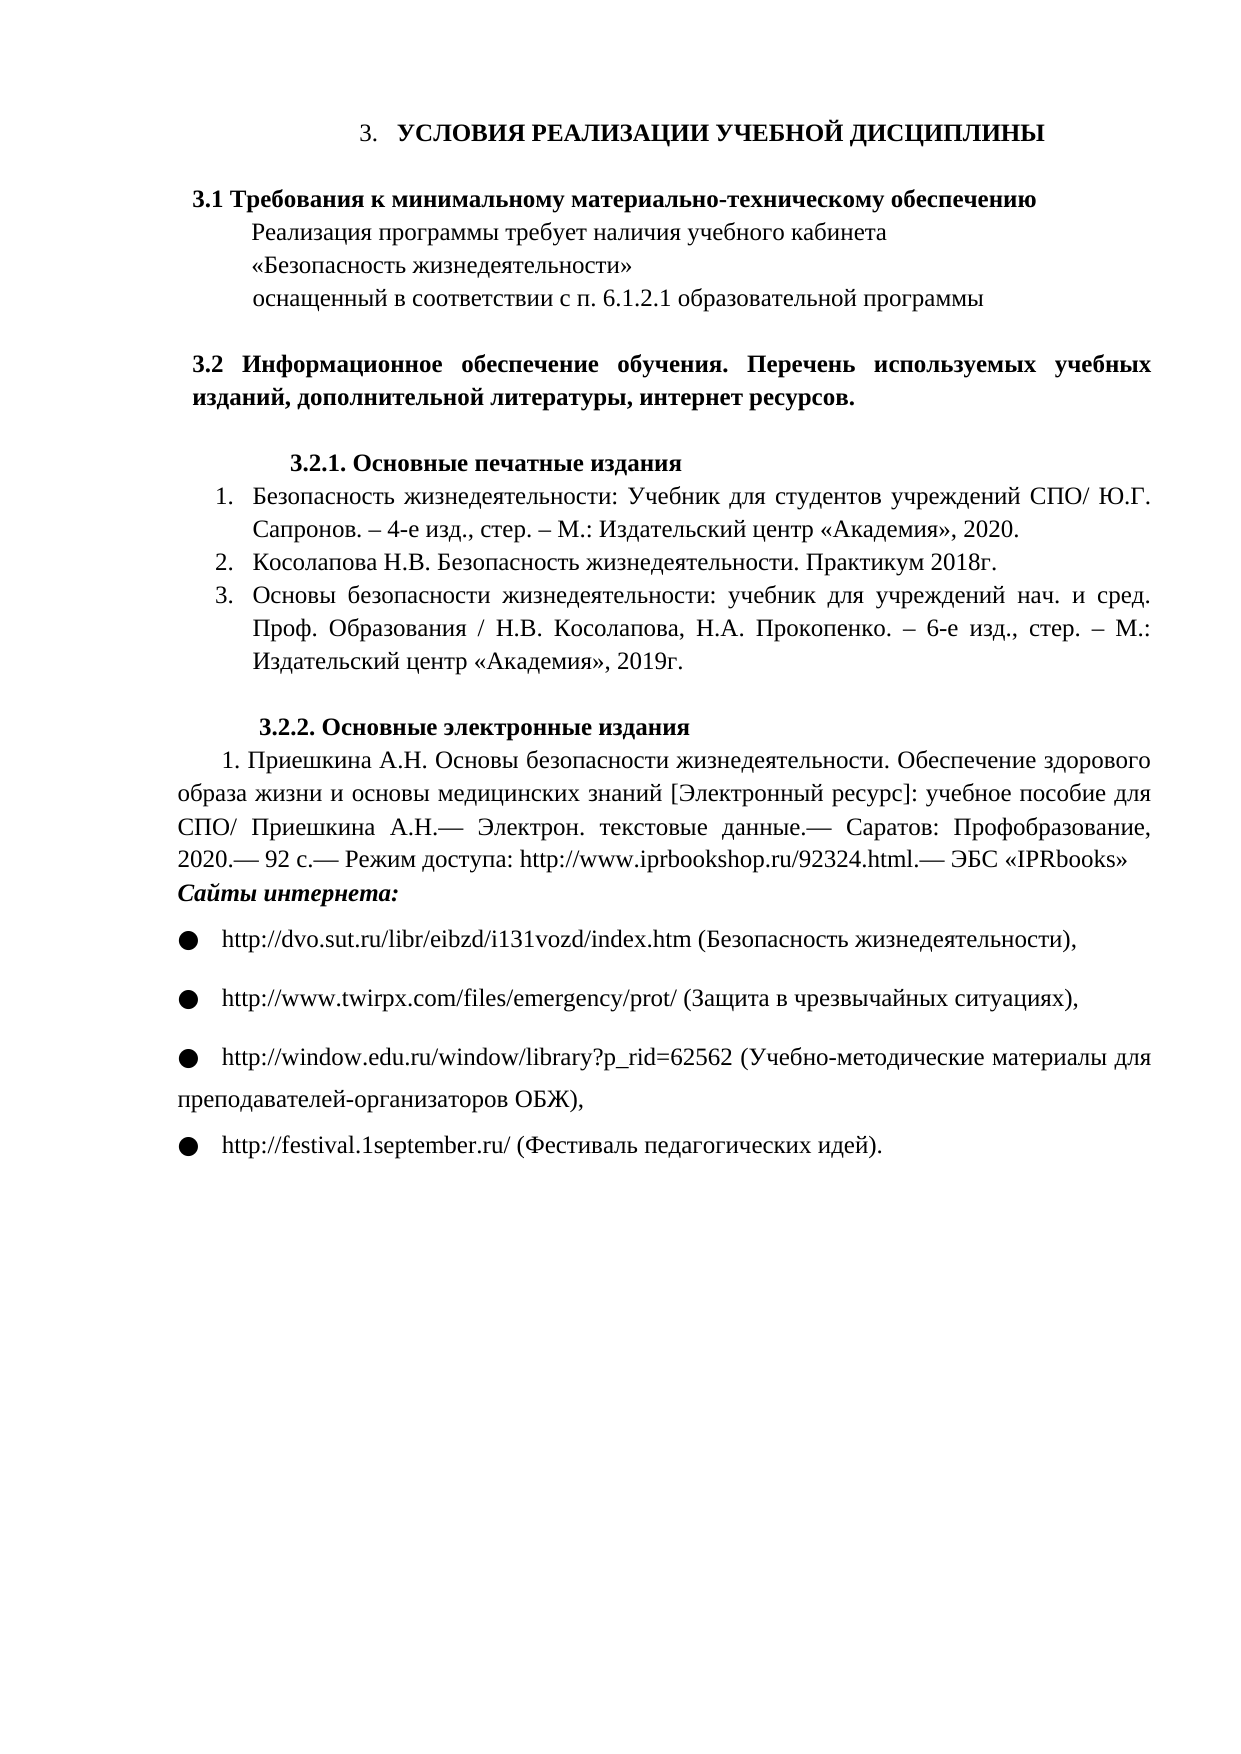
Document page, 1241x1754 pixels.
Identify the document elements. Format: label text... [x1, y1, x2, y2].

list Основы безопасности жизнедеятельности: учебник для учреждений нач. и сред. Проф. Образования / Н.В. Косолапова, Н.А. Прокопенко. – 6-е изд., стер. – М.: Издательский центр «Академия», 2019г. [215, 580, 1152, 675]
list http://www.twirpx.com/files/emergency/prot/ (Защита в чрезвычайных ситуациях), [177, 969, 1152, 1021]
text 3.2.1. Основные печатные издания [290, 448, 1152, 477]
text 3.1 Требования к минимальному материально-техническому обеспечению [192, 184, 1152, 213]
text «Безопасность жизнедеятельности» [177, 250, 1152, 279]
list http://window.edu.ru/window/library?p_rid=62562 (Учебно-методические материалы для преподавателей-организаторов ОБЖ), [177, 1028, 1152, 1113]
text 3.2 Информационное обеспечение обучения. Перечень используемых учебных изданий, дополнительной литературы, интернет ресурсов. [192, 349, 1152, 411]
list Безопасность жизнедеятельности: Учебник для студентов учреждений СПО/ Ю.Г. Сапронов. – 4-е изд., стер. – М.: Издательский центр «Академия», 2020. [215, 481, 1152, 543]
text Реализация программы требует наличия учебного кабинета [177, 217, 1152, 246]
text 1. Приешкина А.Н. Основы безопасности жизнедеятельности. Обеспечение здорового образа жизни и основы медицинских знаний [Электронный ресурс]: учебное пособие для СПО/ Приешкина А.Н.— Электрон. текстовые данные.— Саратов: Профобразование, 2020.— 92 c.— Режим доступа: http://www.iprbookshop.ru/92324.html.— ЭБС «IPRbooks» [177, 746, 1152, 873]
list УСЛОВИЯ РЕАЛИЗАЦИИ УЧЕБНОЙ ДИСЦИПЛИНЫ [252, 118, 1152, 147]
text Сайты интернета: [177, 878, 1152, 906]
list http://dvo.sut.ru/libr/eibzd/i131vozd/index.htm (Безопасность жизнедеятельности), [177, 911, 1152, 962]
list Косолапова Н.В. Безопасность жизнедеятельности. Практикум 2018г. [215, 547, 1152, 576]
text 3.2.2. Основные электронные издания [177, 712, 1152, 741]
text оснащенный в соответствии с п. 6.1.2.1 образовательной программы [177, 283, 1152, 312]
list http://festival.1september.ru/ (Фестиваль педагогических идей). [177, 1117, 1152, 1168]
